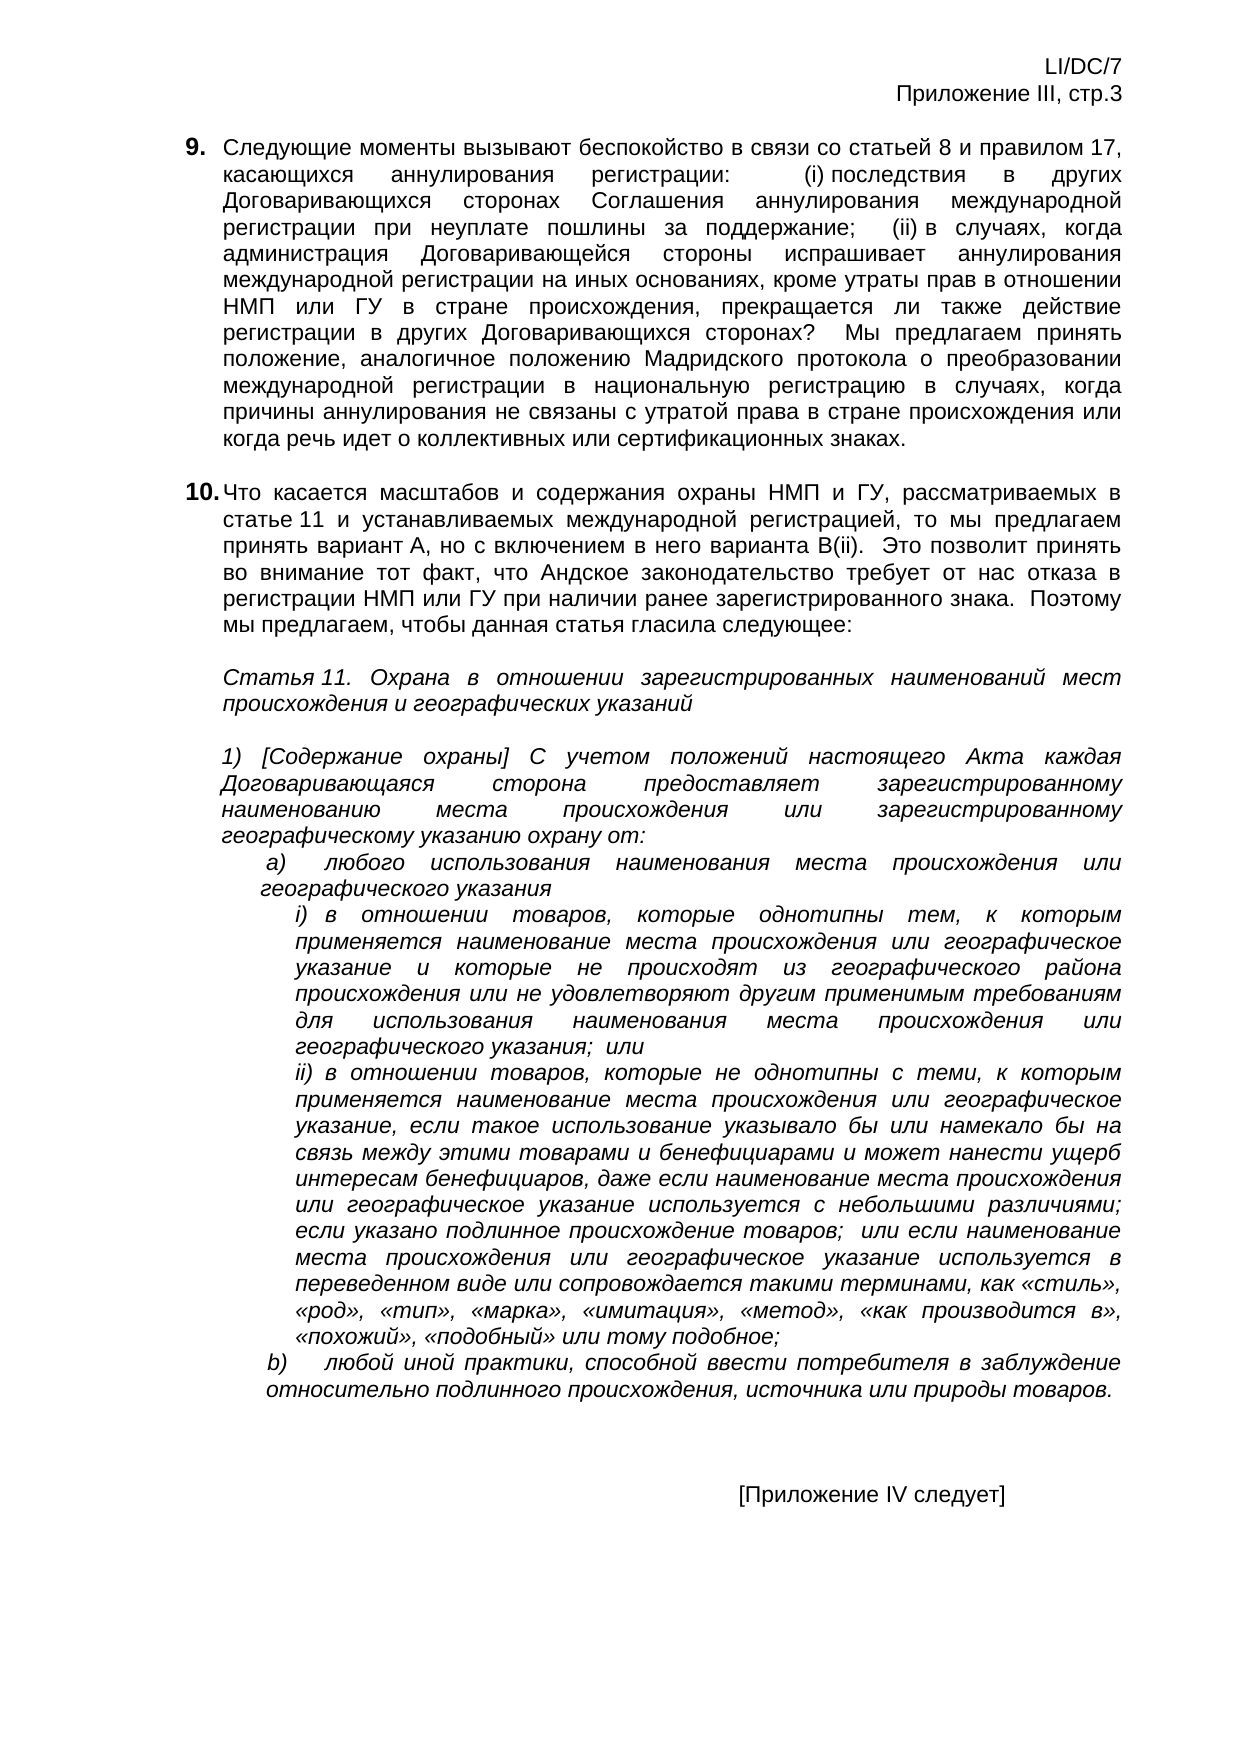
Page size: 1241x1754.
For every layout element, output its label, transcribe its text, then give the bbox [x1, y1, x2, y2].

list [Приложение IV следует] [266, 1481, 1122, 1507]
list Что касается масштабов и содержания охраны НМП и ГУ, рассматриваемых в статье 11 и устанавливаемых международной регистрацией, то мы предлагаем принять вариант А, но с включением в него варианта B(ii). Это позволит принять во внимание тот факт, что Андское законодательство требует от нас отказа в регистрации НМП или ГУ при наличии ранее зарегистрированного знака. Поэтому мы предлагаем, чтобы данная статья гласила следующее: [185, 477, 1122, 638]
list ii) в отношении товаров, которые не однотипны с теми, к которым применяется наименование места происхождения или географическое указание, если такое использование указывало бы или намекало бы на связь между этими товарами и бенефициарами и может нанести ущерб интересам бенефициаров, даже если наименование места происхождения или географическое указание используется с небольшими различиями; если указано подлинное происхождение товаров; или если наименование места происхождения или географическое указание используется в переведенном виде или сопровождается такими терминами, как «стиль», «род», «тип», «марка», «имитация», «метод», «как производится в», «похожий», «подобный» или тому подобное; [223, 1059, 1122, 1349]
list a) любого использования наименования места происхождения или географического указания [223, 848, 1122, 901]
list Следующие моменты вызывают беспокойство в связи со статьей 8 и правилом 17, касающихся аннулирования регистрации: (i) последствия в других Договаривающихся сторонах Соглашения аннулирования международной регистрации при неуплате пошлины за поддержание; (ii) в случаях, когда администрация Договаривающейся стороны испрашивает аннулирования международной регистрации на иных основаниях, кроме утраты прав в отношении НМП или ГУ в стране происхождения, прекращается ли также действие регистрации в других Договаривающихся сторонах? Мы предлагаем принять положение, аналогичное положению Мадридского протокола о преобразовании международной регистрации в национальную регистрацию в случаях, когда причины аннулирования не связаны с утратой права в стране происхождения или когда речь идет о коллективных или сертификационных знаках. [185, 132, 1122, 451]
list Статья 11. Охрана в отношении зарегистрированных наименований мест происхождения и географических указаний [223, 664, 1122, 717]
text 1) [Содержание охраны] С учетом положений настоящего Акта каждая Договаривающаяся сторона предоставляет зарегистрированному наименованию места происхождения или зарегистрированному географическому указанию охрану от: [221, 743, 1122, 848]
list b) любой иной практики, способной ввести потребителя в заблуждение относительно подлинного происхождения, источника или природы товаров. [266, 1349, 1122, 1402]
list i) в отношении товаров, которые однотипны тем, к которым применяется наименование места происхождения или географическое указание и которые не происходят из географического района происхождения или не удовлетворяют другим применимым требованиям для использования наименования места происхождения или географического указания; или [223, 901, 1122, 1059]
